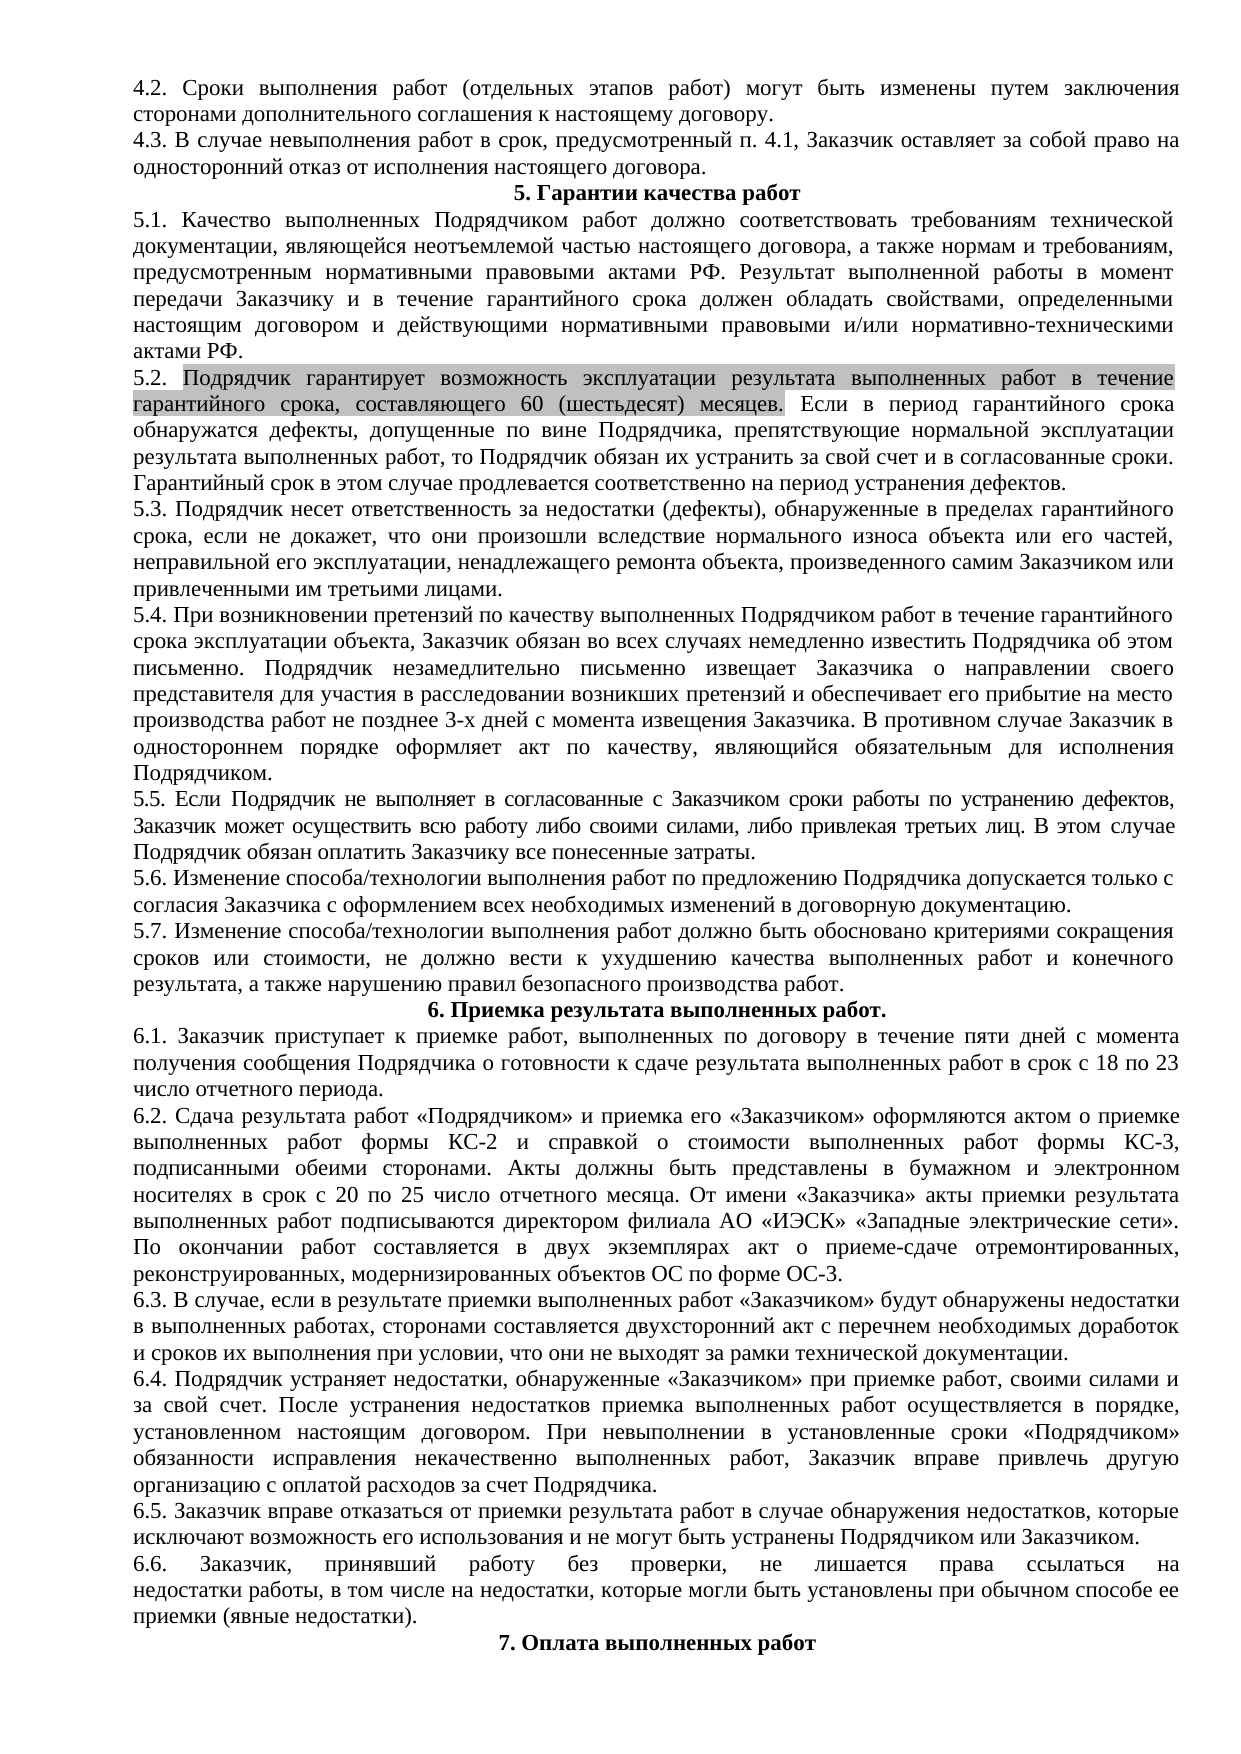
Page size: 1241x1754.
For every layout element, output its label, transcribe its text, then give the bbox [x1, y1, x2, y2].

text 5. Гарантии качества работ [133, 179, 1181, 206]
text 4.3. В случае невыполнения работ в срок, предусмотренный п. 4.1, Заказчик оставляет за собой право на односторонний отказ от исполнения настоящего договора. [133, 127, 1181, 179]
text 5.2. Подрядчик гарантирует возможность эксплуатации результата выполненных работ в течение гарантийного срока, составляющего 60 (шестьдесят) месяцев. Если в период гарантийного срока обнаружатся дефекты, допущенные по вине Подрядчика, препятствующие нормальной эксплуатации результата выполненных работ, то Подрядчик обязан их устранить за свой счет и в согласованные сроки. Гарантийный срок в этом случае продлевается соответственно на период устранения дефектов. [133, 390, 1175, 496]
text 6.1. Заказчик приступает к приемке работ, выполненных по договору в течение пяти дней с момента получения сообщения Подрядчика о готовности к сдаче результата выполненных работ в срок с 18 по 23 число отчетного периода. [133, 1023, 1181, 1102]
text 6. Приемка результата выполненных работ. [133, 996, 1181, 1023]
text 5.7. Изменение способа/технологии выполнения работ должно быть обосновано критериями сокращения сроков или стоимости, не должно вести к ухудшению качества выполненных работ и конечного результата, а также нарушению правил безопасного производства работ. [133, 917, 1175, 996]
text 5.5. Если Подрядчик не выполняет в согласованные с Заказчиком сроки работы по устранению дефектов, Заказчик может осуществить всю работу либо своими силами, либо привлекая третьих лиц. В этом случае Подрядчик обязан оплатить Заказчику все понесенные затраты. [133, 785, 1175, 864]
text 6.2. Сдача результата работ «Подрядчиком» и приемка его «Заказчиком» оформляются актом о приемке выполненных работ формы КС-2 и справкой о стоимости выполненных работ формы КС-3, подписанными обеими сторонами. Акты должны быть представлены в бумажном и электронном носителях в срок с 20 по 25 число отчетного месяца. От имени «Заказчика» акты приемки результата выполненных работ подписываются директором филиала АО «ИЭСК» «Западные электрические сети». По окончании работ составляется в двух экземплярах акт о приеме-сдаче отремонтированных, реконструированных, модернизированных объектов ОС по форме ОС-3. [133, 1102, 1181, 1286]
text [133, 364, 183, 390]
text 5.3. Подрядчик несет ответственность за недостатки (дефекты), обнаруженные в пределах гарантийного срока, если не докажет, что они произошли вследствие нормального износа объекта или его частей, неправильной его эксплуатации, ненадлежащего ремонта объекта, произведенного самим Заказчиком или привлеченными им третьими лицами. [133, 496, 1175, 601]
text 7. Оплата выполненных работ [133, 1629, 1181, 1655]
text 6.3. В случае, если в результате приемки выполненных работ «Заказчиком» будут обнаружены недостатки в выполненных работах, сторонами составляется двухсторонний акт с перечнем необходимых доработок и сроков их выполнения при условии, что они не выходят за рамки технической документации. [133, 1286, 1181, 1365]
text 5.6. Изменение способа/технологии выполнения работ по предложению Подрядчика допускается только с согласия Заказчика с оформлением всех необходимых изменений в договорную документацию. [133, 864, 1175, 917]
text 6.4. Подрядчик устраняет недостатки, обнаруженные «Заказчиком» при приемке работ, своими силами и за свой счет. После устранения недостатков приемка выполненных работ осуществляется в порядке, установленном настоящим договором. При невыполнении в установленные сроки «Подрядчиком» обязанности исправления некачественно выполненных работ, Заказчик вправе привлечь другую организацию с оплатой расходов за счет Подрядчика. [133, 1365, 1181, 1497]
text 5.4. При возникновении претензий по качеству выполненных Подрядчиком работ в течение гарантийного срока эксплуатации объекта, Заказчик обязан во всех случаях немедленно известить Подрядчика об этом письменно. Подрядчик незамедлительно письменно извещает Заказчика о направлении своего представителя для участия в расследовании возникших претензий и обеспечивает его прибытие на место производства работ не позднее 3-х дней с момента извещения Заказчика. В противном случае Заказчик в одностороннем порядке оформляет акт по качеству, являющийся обязательным для исполнения Подрядчиком. [133, 601, 1175, 785]
text 4.2. Сроки выполнения работ (отдельных этапов работ) могут быть изменены путем заключения сторонами дополнительного соглашения к настоящему договору. [133, 74, 1181, 127]
text 6.6. Заказчик, принявший работу без проверки, не лишается права ссылаться на недостатки работы, в том числе на недостатки, которые могли быть установлены при обычном способе ее приемки (явные недостатки). [133, 1550, 1181, 1629]
text 5.1. Качество выполненных Подрядчиком работ должно соответствовать требованиям технической документации, являющейся неотъемлемой частью настоящего договора, а также нормам и требованиям, предусмотренным нормативными правовыми актами РФ. Результат выполненной работы в момент передачи Заказчику и в течение гарантийного срока должен обладать свойствами, определенными настоящим договором и действующими нормативными правовыми и/или нормативно-техническими актами РФ. [133, 206, 1175, 364]
text 6.5. Заказчик вправе отказаться от приемки результата работ в случае обнаружения недостатков, которые исключают возможность его использования и не могут быть устранены Подрядчиком или Заказчиком. [133, 1497, 1181, 1550]
